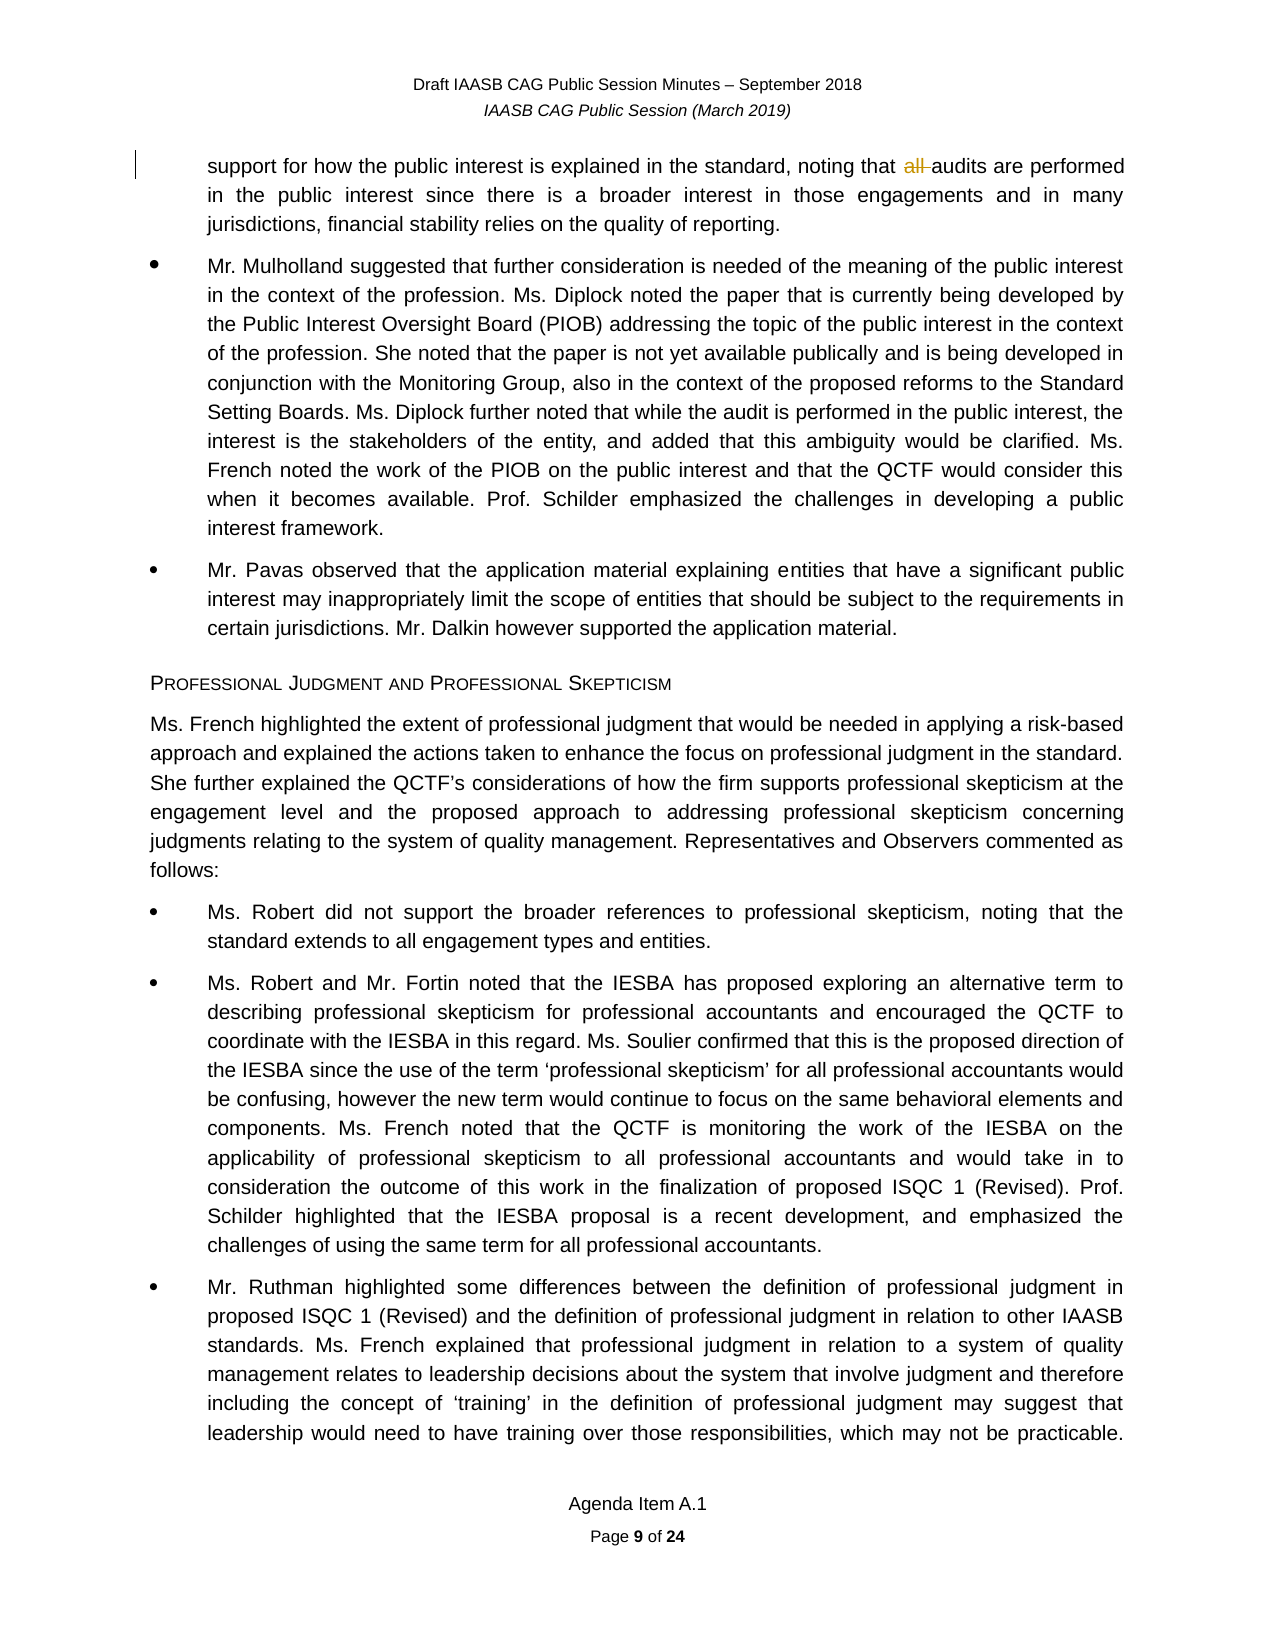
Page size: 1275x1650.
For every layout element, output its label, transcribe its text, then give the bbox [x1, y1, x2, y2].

list Mr. Pavas observed that the application material explaining entities that have a significant public interest may inappropriately limit the scope of entities that should be subject to the requirements in certain jurisdictions. Mr. Dalkin however supported the application material. [150, 554, 1125, 642]
list Ms. Robert did not support the broader references to professional skepticism, noting that the standard extends to all engagement types and entities. [150, 896, 1125, 954]
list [150, 1271, 1125, 1446]
list Ms. Robert and Mr. Fortin noted that the IESBA has proposed exploring an alternative term to describing professional skepticism for professional accountants and encouraged the QCTF to coordinate with the IESBA in this regard. Ms. Soulier confirmed that this is the proposed direction of the IESBA since the use of the term ‘professional skepticism’ for all professional accountants would be confusing, however the new term would continue to focus on the same behavioral elements and components. Ms. French noted that the QCTF is monitoring the work of the IESBA on the applicability of professional skepticism to all professional accountants and would take in to consideration the outcome of this work in the finalization of proposed ISQC 1 (Revised). Prof. Schilder highlighted that the IESBA proposal is a recent development, and emphasized the challenges of using the same term for all professional accountants. [150, 967, 1125, 1258]
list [150, 150, 1125, 237]
list Mr. Mulholland suggested that further consideration is needed of the meaning of the public interest in the context of the profession. Ms. Diplock noted the paper that is currently being developed by the Public Interest Oversight Board (PIOB) addressing the topic of the public interest in the context of the profession. She noted that the paper is not yet available publically and is being developed in conjunction with the Monitoring Group, also in the context of the proposed reforms to the Standard Setting Boards. Ms. Diplock further noted that while the audit is performed in the public interest, the interest is the stakeholders of the entity, and added that this ambiguity would be clarified. Ms. French noted the work of the PIOB on the public interest and that the QCTF would consider this when it becomes available. Prof. Schilder emphasized the challenges in developing a public interest framework. [150, 250, 1125, 542]
text Professional Judgment and Professional Skepticism [150, 667, 1125, 696]
text Ms. French highlighted the extent of professional judgment that would be needed in applying a risk-based approach and explained the actions taken to enhance the focus on professional judgment in the standard. She further explained the QCTF’s considerations of how the firm supports professional skepticism at the engagement level and the proposed approach to addressing professional skepticism concerning judgments relating to the system of quality management. Representatives and Observers commented as follows: [150, 708, 1125, 883]
